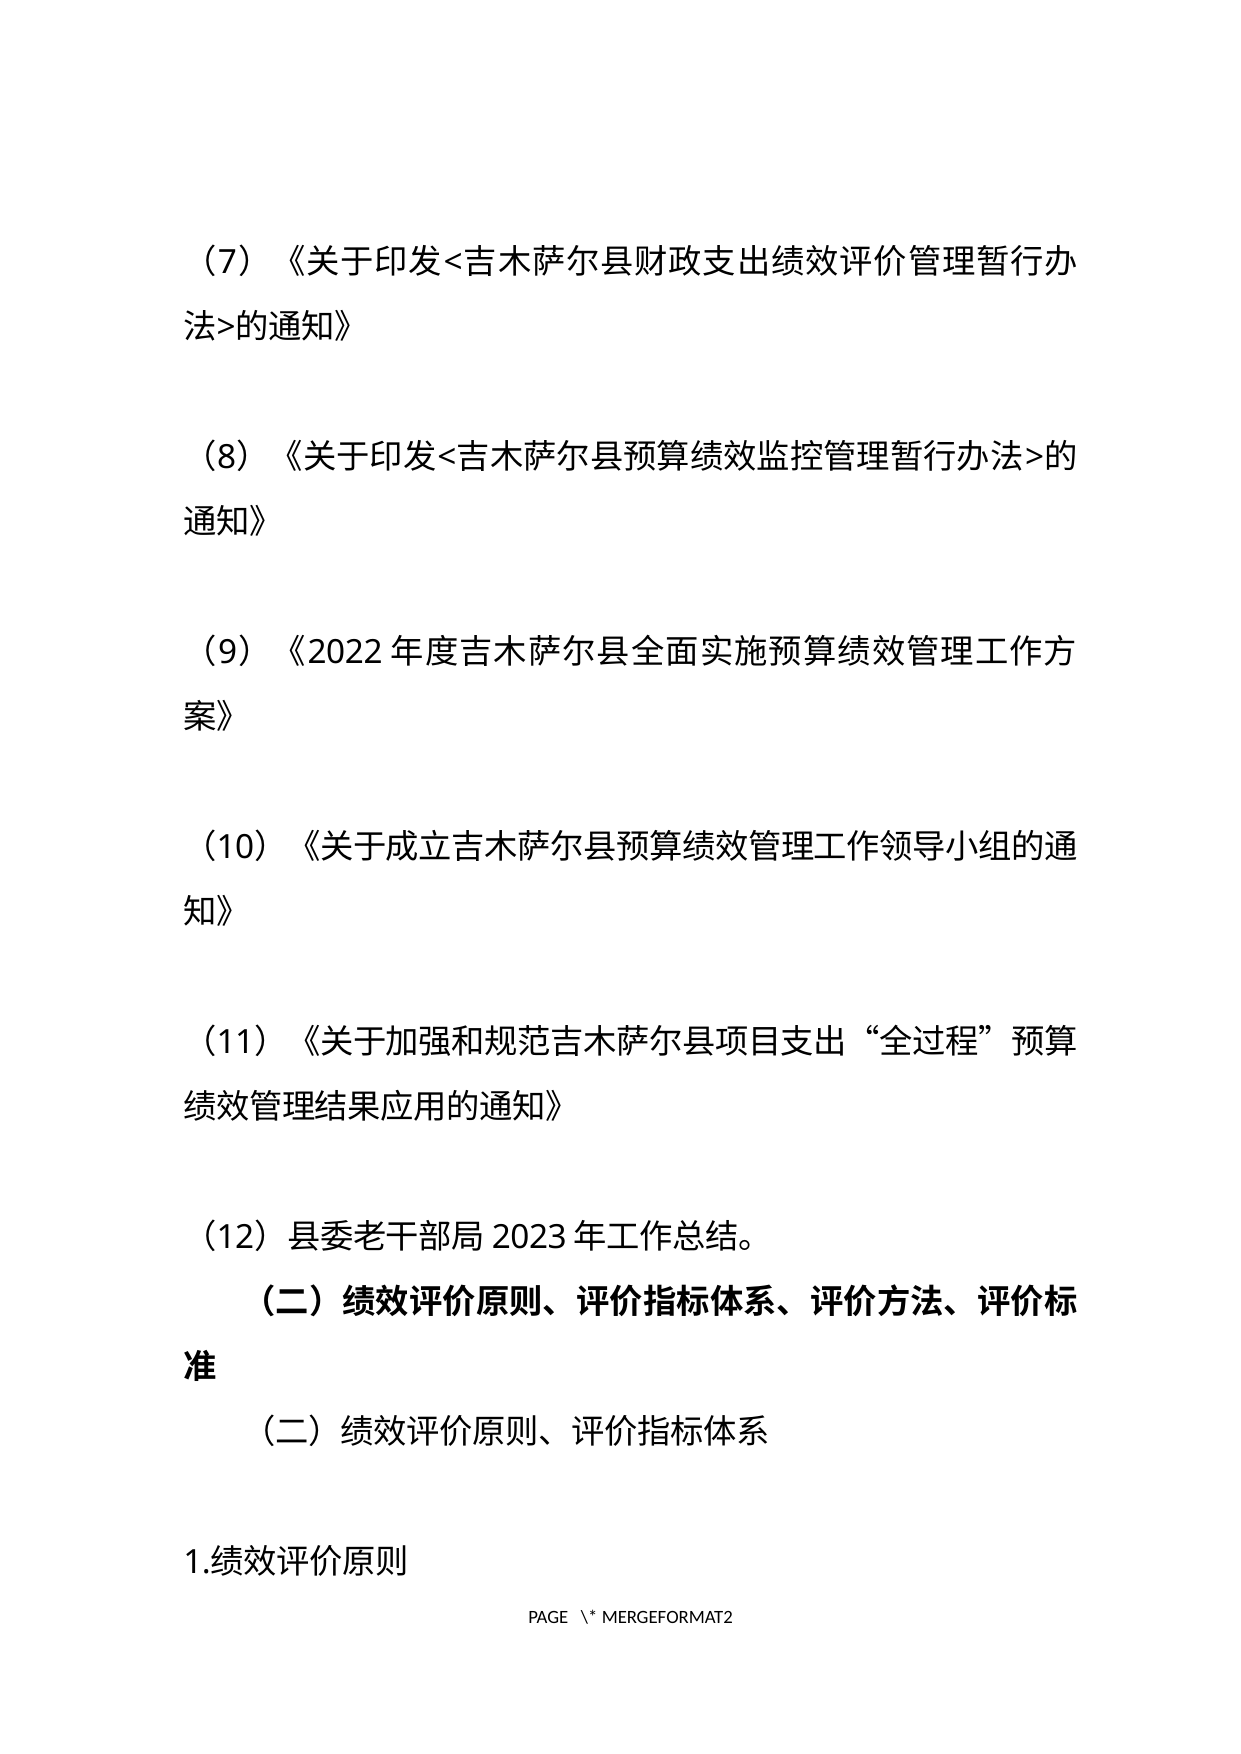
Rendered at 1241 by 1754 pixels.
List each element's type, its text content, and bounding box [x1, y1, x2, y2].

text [183, 162, 1078, 1267]
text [183, 1397, 1078, 1592]
text （二）绩效评价原则、评价指标体系、评价方法、评价标准 [183, 1267, 1078, 1397]
